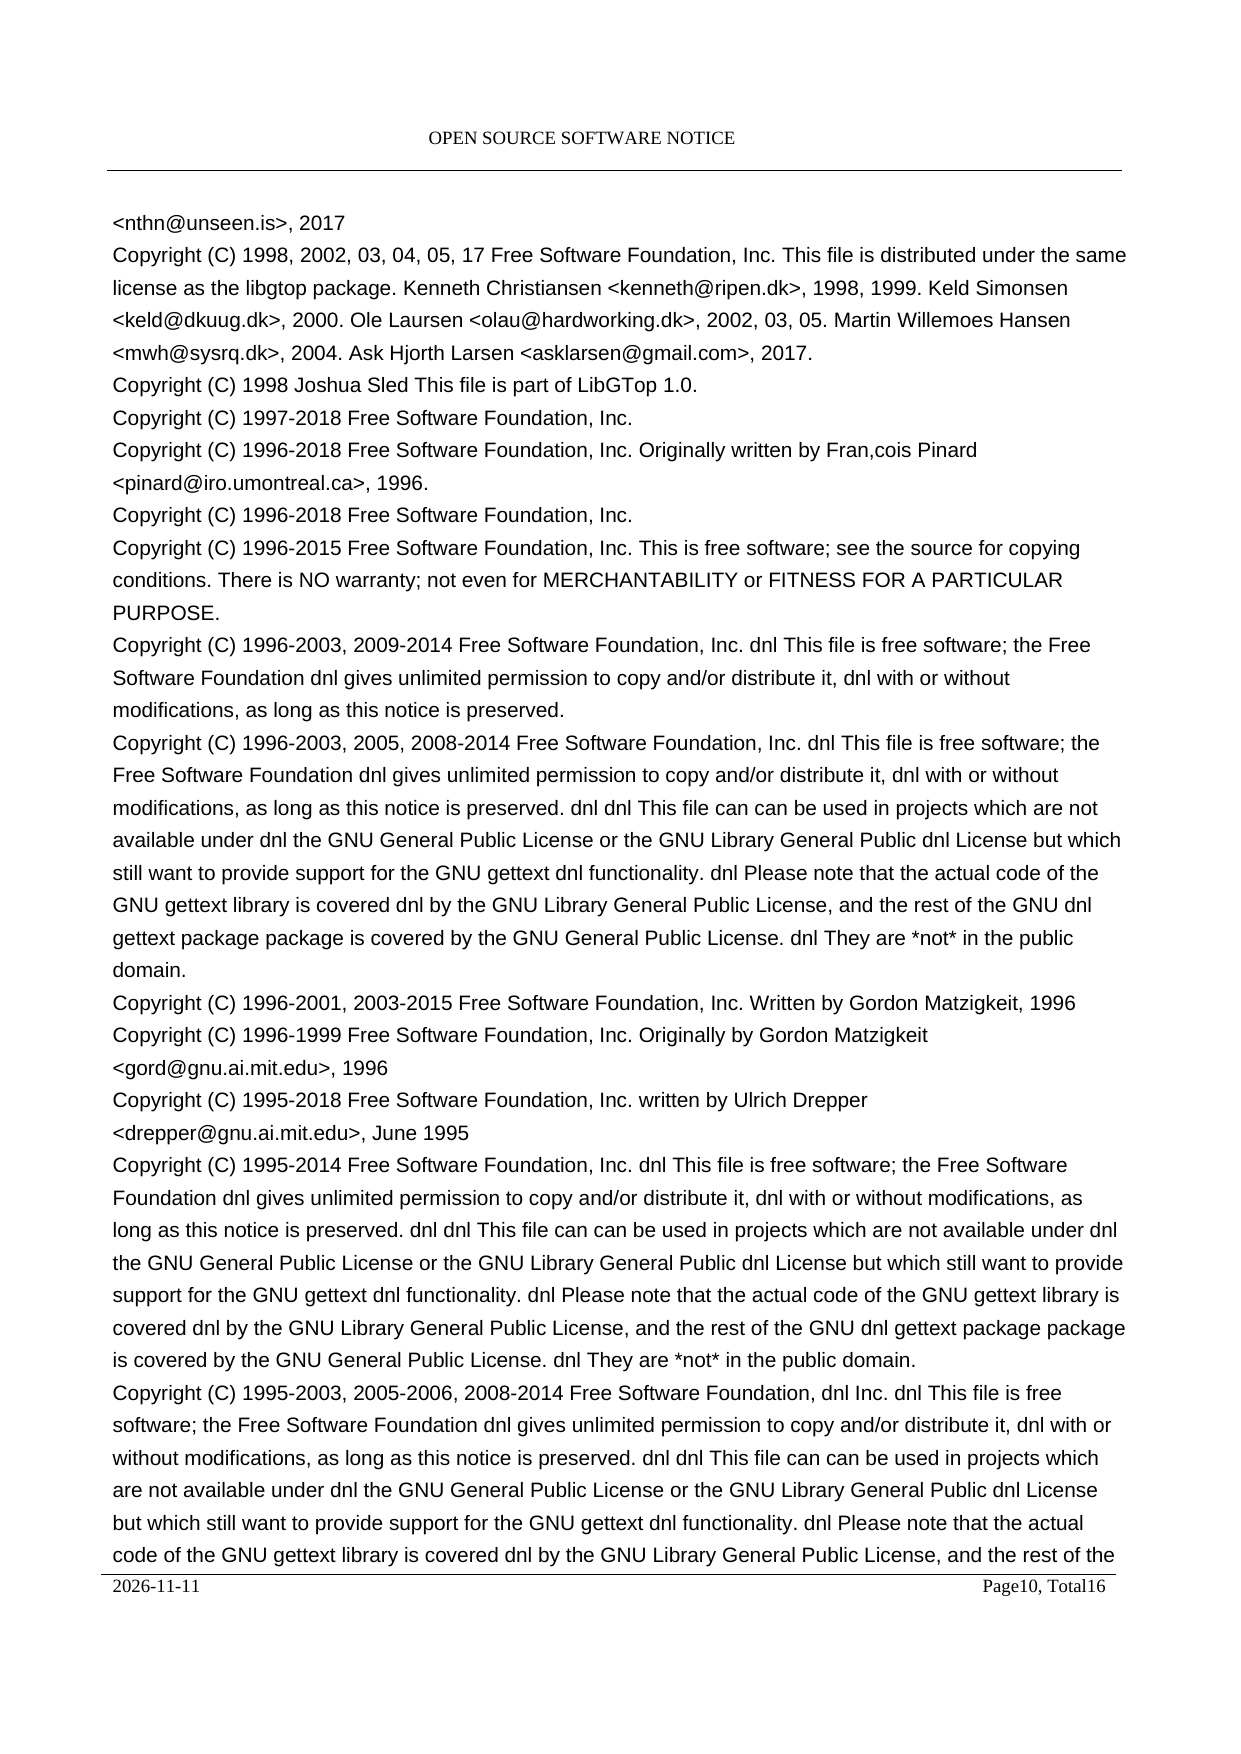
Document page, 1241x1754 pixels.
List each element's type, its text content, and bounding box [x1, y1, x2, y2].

text Copyright (C) 1998 Joshua Sled This file is part of LibGTop 1.0. [112, 369, 1128, 401]
text Copyright (C) 1996-2018 Free Software Foundation, Inc. Originally written by Fran,cois Pinard <pinard@iro.umontreal.ca>, 1996. [112, 434, 1128, 499]
text Copyright (C) 1996-2001, 2003-2015 Free Software Foundation, Inc. Written by Gordon Matzigkeit, 1996 [112, 986, 1128, 1019]
text Copyright (C) 1996-2018 Free Software Foundation, Inc. [112, 499, 1128, 531]
text Copyright (C) 1996-1999 Free Software Foundation, Inc. Originally by Gordon Matzigkeit <gord@gnu.ai.mit.edu>, 1996 [112, 1019, 1128, 1084]
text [112, 1376, 1128, 1571]
text Copyright (C) 1996-2003, 2009-2014 Free Software Foundation, Inc. dnl This file is free software; the Free Software Foundation dnl gives unlimited permission to copy and/or distribute it, dnl with or without modifications, as long as this notice is preserved. [112, 629, 1128, 726]
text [112, 206, 1128, 239]
text Copyright (C) 1996-2003, 2005, 2008-2014 Free Software Foundation, Inc. dnl This file is free software; the Free Software Foundation dnl gives unlimited permission to copy and/or distribute it, dnl with or without modifications, as long as this notice is preserved. dnl dnl This file can can be used in projects which are not available under dnl the GNU General Public License or the GNU Library General Public dnl License but which still want to provide support for the GNU gettext dnl functionality. dnl Please note that the actual code of the GNU gettext library is covered dnl by the GNU Library General Public License, and the rest of the GNU dnl gettext package package is covered by the GNU General Public License. dnl They are *not* in the public domain. [112, 726, 1128, 986]
text Copyright (C) 1995-2018 Free Software Foundation, Inc. written by Ulrich Drepper <drepper@gnu.ai.mit.edu>, June 1995 [112, 1084, 1128, 1149]
text Copyright (C) 1996-2015 Free Software Foundation, Inc. This is free software; see the source for copying conditions. There is NO warranty; not even for MERCHANTABILITY or FITNESS FOR A PARTICULAR PURPOSE. [112, 531, 1128, 629]
text Copyright (C) 1995-2014 Free Software Foundation, Inc. dnl This file is free software; the Free Software Foundation dnl gives unlimited permission to copy and/or distribute it, dnl with or without modifications, as long as this notice is preserved. dnl dnl This file can can be used in projects which are not available under dnl the GNU General Public License or the GNU Library General Public dnl License but which still want to provide support for the GNU gettext dnl functionality. dnl Please note that the actual code of the GNU gettext library is covered dnl by the GNU Library General Public License, and the rest of the GNU dnl gettext package package is covered by the GNU General Public License. dnl They are *not* in the public domain. [112, 1149, 1128, 1376]
text Copyright (C) 1998, 2002, 03, 04, 05, 17 Free Software Foundation, Inc. This file is distributed under the same license as the libgtop package. Kenneth Christiansen <kenneth@ripen.dk>, 1998, 1999. Keld Simonsen <keld@dkuug.dk>, 2000. Ole Laursen <olau@hardworking.dk>, 2002, 03, 05. Martin Willemoes Hansen <mwh@sysrq.dk>, 2004. Ask Hjorth Larsen <asklarsen@gmail.com>, 2017. [112, 239, 1128, 369]
text Copyright (C) 1997-2018 Free Software Foundation, Inc. [112, 401, 1128, 434]
